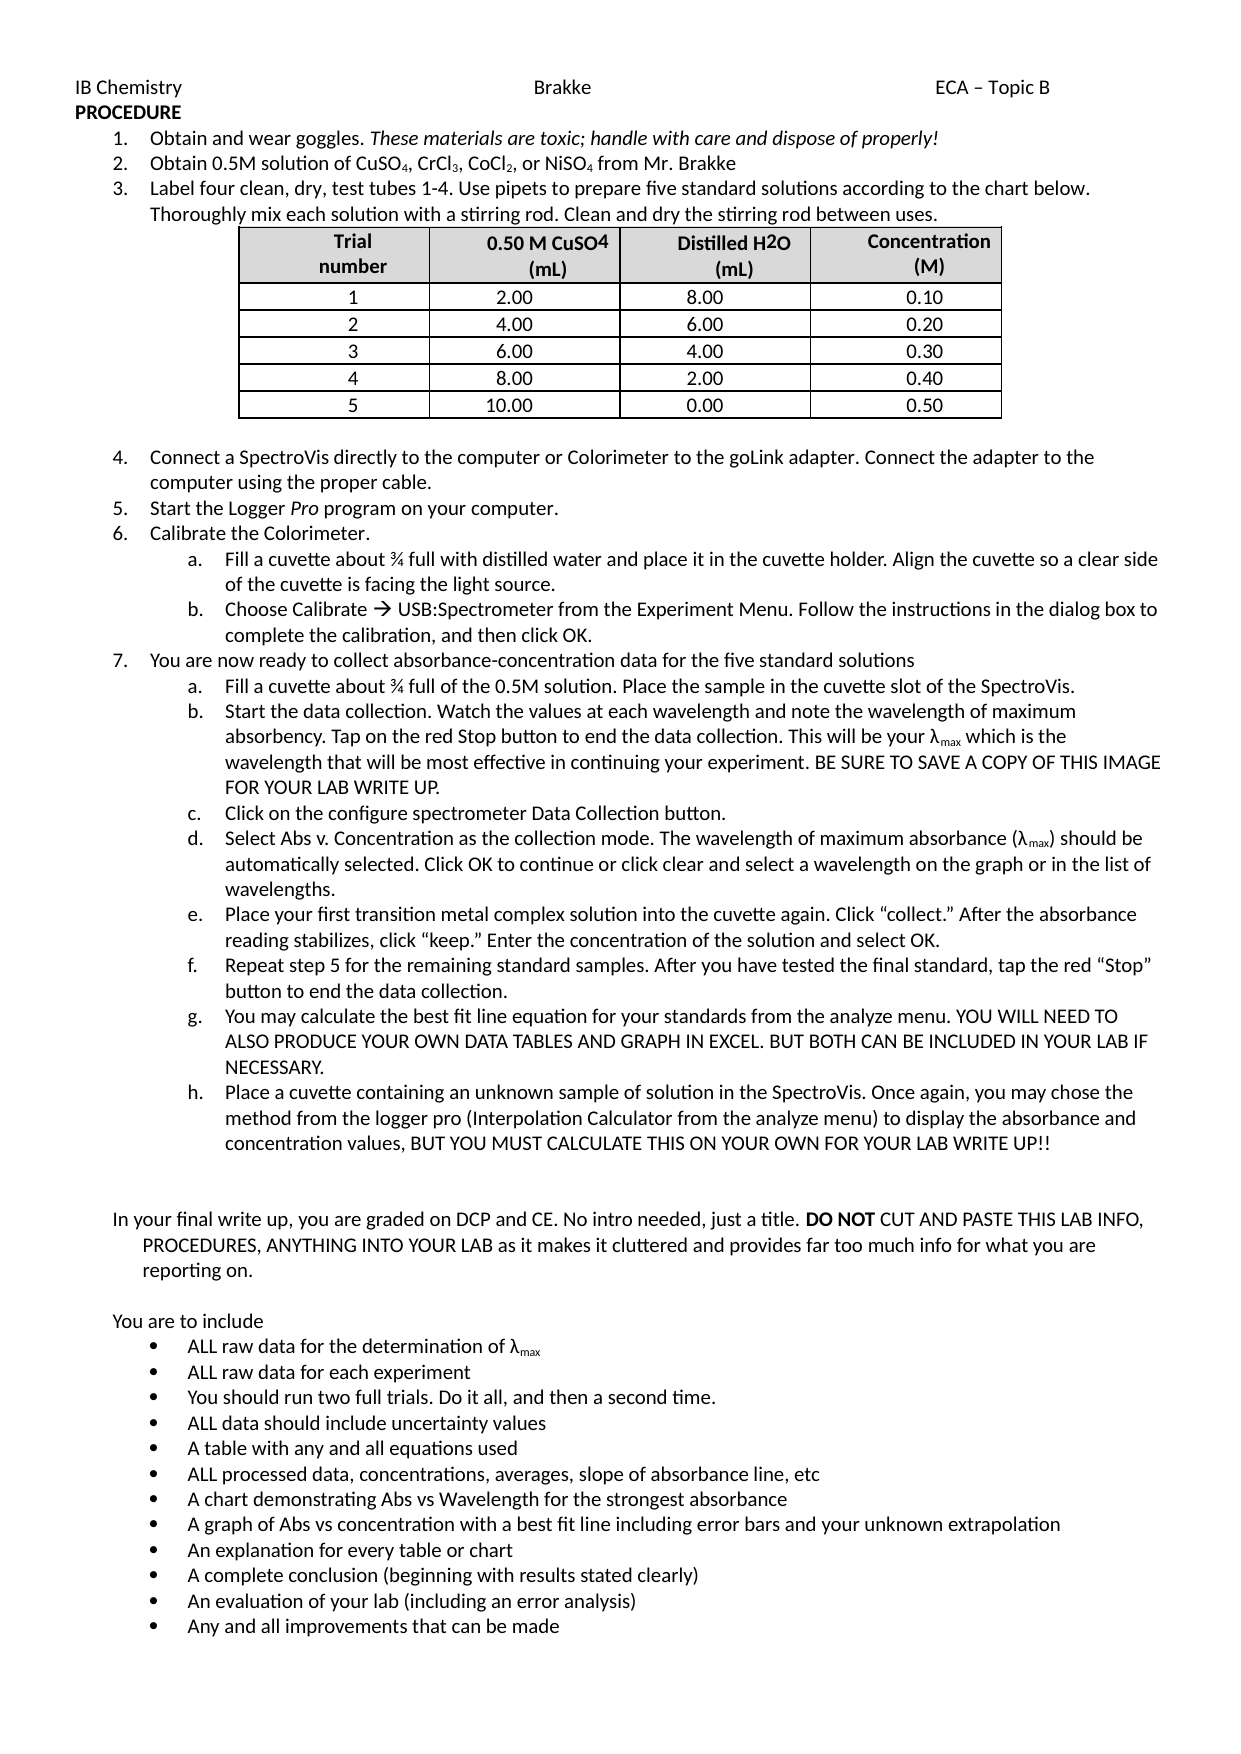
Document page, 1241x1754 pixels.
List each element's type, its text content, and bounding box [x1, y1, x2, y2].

list Choose Calibrate USB:Spectrometer from the Experiment Menu. Follow the instructions in the dialog box to complete the calibration, and then click OK. [187, 597, 1165, 647]
table_cell 0.10 [811, 284, 1001, 309]
list Fill a cuvette about ¾ full of the 0.5M solution. Place the sample in the cuvette slot of the SpectroVis. [187, 673, 1165, 698]
list Connect a SpectroVis directly to the computer or Colorimeter to the goLink adapter. Connect the adapter to the computer using the proper cable. [112, 444, 1165, 495]
list You are to include [112, 1308, 1165, 1334]
table_cell 0.50 [811, 392, 1001, 417]
subtitle PROCEDURE [75, 99, 1165, 125]
table_cell 2.00 [621, 365, 810, 390]
table_header 0.50 M CuSO4 (mL) [430, 228, 619, 282]
table_cell 10.00 [430, 392, 619, 417]
table_cell 4.00 [621, 338, 810, 363]
table_cell 2 [240, 311, 429, 336]
table_cell 6.00 [430, 338, 619, 363]
table_cell 0.20 [811, 311, 1001, 336]
list In your final write up, you are graded on DCP and CE. No intro needed, just a title. DO NOT CUT AND PASTE THIS LAB INFO, PROCEDURES, ANYTHING INTO YOUR LAB as it makes it cluttered and provides far too much info for what you are reporting on. [112, 1207, 1165, 1283]
table_cell 8.00 [621, 284, 810, 309]
list A table with any and all equations used [150, 1435, 1165, 1461]
list ALL raw data for each experiment [150, 1359, 1165, 1384]
list Fill a cuvette about ¾ full with distilled water and place it in the cuvette holder. Align the cuvette so a clear side of the cuvette is facing the light source. [187, 546, 1165, 597]
list ALL processed data, concentrations, averages, slope of absorbance line, etc [150, 1461, 1165, 1486]
list A chart demonstrating Abs vs Wavelength for the strongest absorbance [150, 1486, 1165, 1512]
list An explanation for every table or chart [150, 1537, 1165, 1562]
table_cell 1 [240, 284, 429, 309]
list Repeat step 5 for the remaining standard samples. After you have tested the final standard, tap the red “Stop” button to end the data collection. [187, 952, 1165, 1003]
table_cell 0.40 [811, 365, 1001, 390]
list Start the data collection. Watch the values at each wavelength and note the wavelength of maximum absorbency. Tap on the red Stop button to end the data collection. This will be your λmax which is the wavelength that will be most effective in continuing your experiment. BE SURE TO SAVE A COPY OF THIS IMAGE FOR YOUR LAB WRITE UP. [187, 698, 1165, 800]
table_cell 4.00 [430, 311, 619, 336]
list Label four clean, dry, test tubes 1-4. Use pipets to prepare five standard solutions according to the chart below. Thoroughly mix each solution with a stirring rod. Clean and dry the stirring rod between uses. [112, 176, 1165, 226]
list A complete conclusion (beginning with results stated clearly) [150, 1562, 1165, 1588]
table_header Distilled H2O (mL) [621, 228, 810, 282]
list Obtain and wear goggles. These materials are toxic; handle with care and dispose of properly! [112, 125, 1165, 150]
list Select Abs v. Concentration as the collection mode. The wavelength of maximum absorbance (λmax) should be automatically selected. Click OK to continue or click clear and select a wavelength on the graph or in the list of wavelengths. [187, 825, 1165, 902]
list Click on the configure spectrometer Data Collection button. [187, 800, 1165, 825]
table_header Trial number [240, 228, 429, 282]
list Calibrate the Colorimeter. [112, 520, 1165, 546]
list An evaluation of your lab (including an error analysis) [150, 1588, 1165, 1613]
list ALL raw data for the determination of λmax [150, 1334, 1165, 1359]
list You may calculate the best fit line equation for your standards from the analyze menu. YOU WILL NEED TO ALSO PRODUCE YOUR OWN DATA TABLES AND GRAPH IN EXCEL. BUT BOTH CAN BE INCLUDED IN YOUR LAB IF NECESSARY. [187, 1003, 1165, 1079]
list ALL data should include uncertainty values [150, 1410, 1165, 1435]
list Place your first transition metal complex solution into the cuvette again. Click “collect.” After the absorbance reading stabilizes, click “keep.” Enter the concentration of the solution and select OK. [187, 902, 1165, 952]
list Start the Logger Pro program on your computer. [112, 495, 1165, 520]
table_cell 2.00 [430, 284, 619, 309]
table_cell 3 [240, 338, 429, 363]
table_cell 6.00 [621, 311, 810, 336]
list You are now ready to collect absorbance-concentration data for the five standard solutions [112, 647, 1165, 673]
list Any and all improvements that can be made [150, 1613, 1165, 1639]
table_cell 4 [240, 365, 429, 390]
table_header Concentration (M) [811, 228, 1001, 282]
list Place a cuvette containing an unknown sample of solution in the SpectroVis. Once again, you may chose the method from the logger pro (Interpolation Calculator from the analyze menu) to display the absorbance and concentration values, BUT YOU MUST CALCULATE THIS ON YOUR OWN FOR YOUR LAB WRITE UP!! [187, 1079, 1165, 1156]
list Obtain 0.5M solution of CuSO4, CrCl3, CoCl2, or NiSO4 from Mr. Brakke [112, 150, 1165, 176]
table_cell 0.30 [811, 338, 1001, 363]
table_cell 8.00 [430, 365, 619, 390]
list You should run two full trials. Do it all, and then a second time. [150, 1384, 1165, 1410]
table_cell 0.00 [621, 392, 810, 417]
table_cell 5 [240, 392, 429, 417]
list A graph of Abs vs concentration with a best fit line including error bars and your unknown extrapolation [150, 1512, 1165, 1537]
